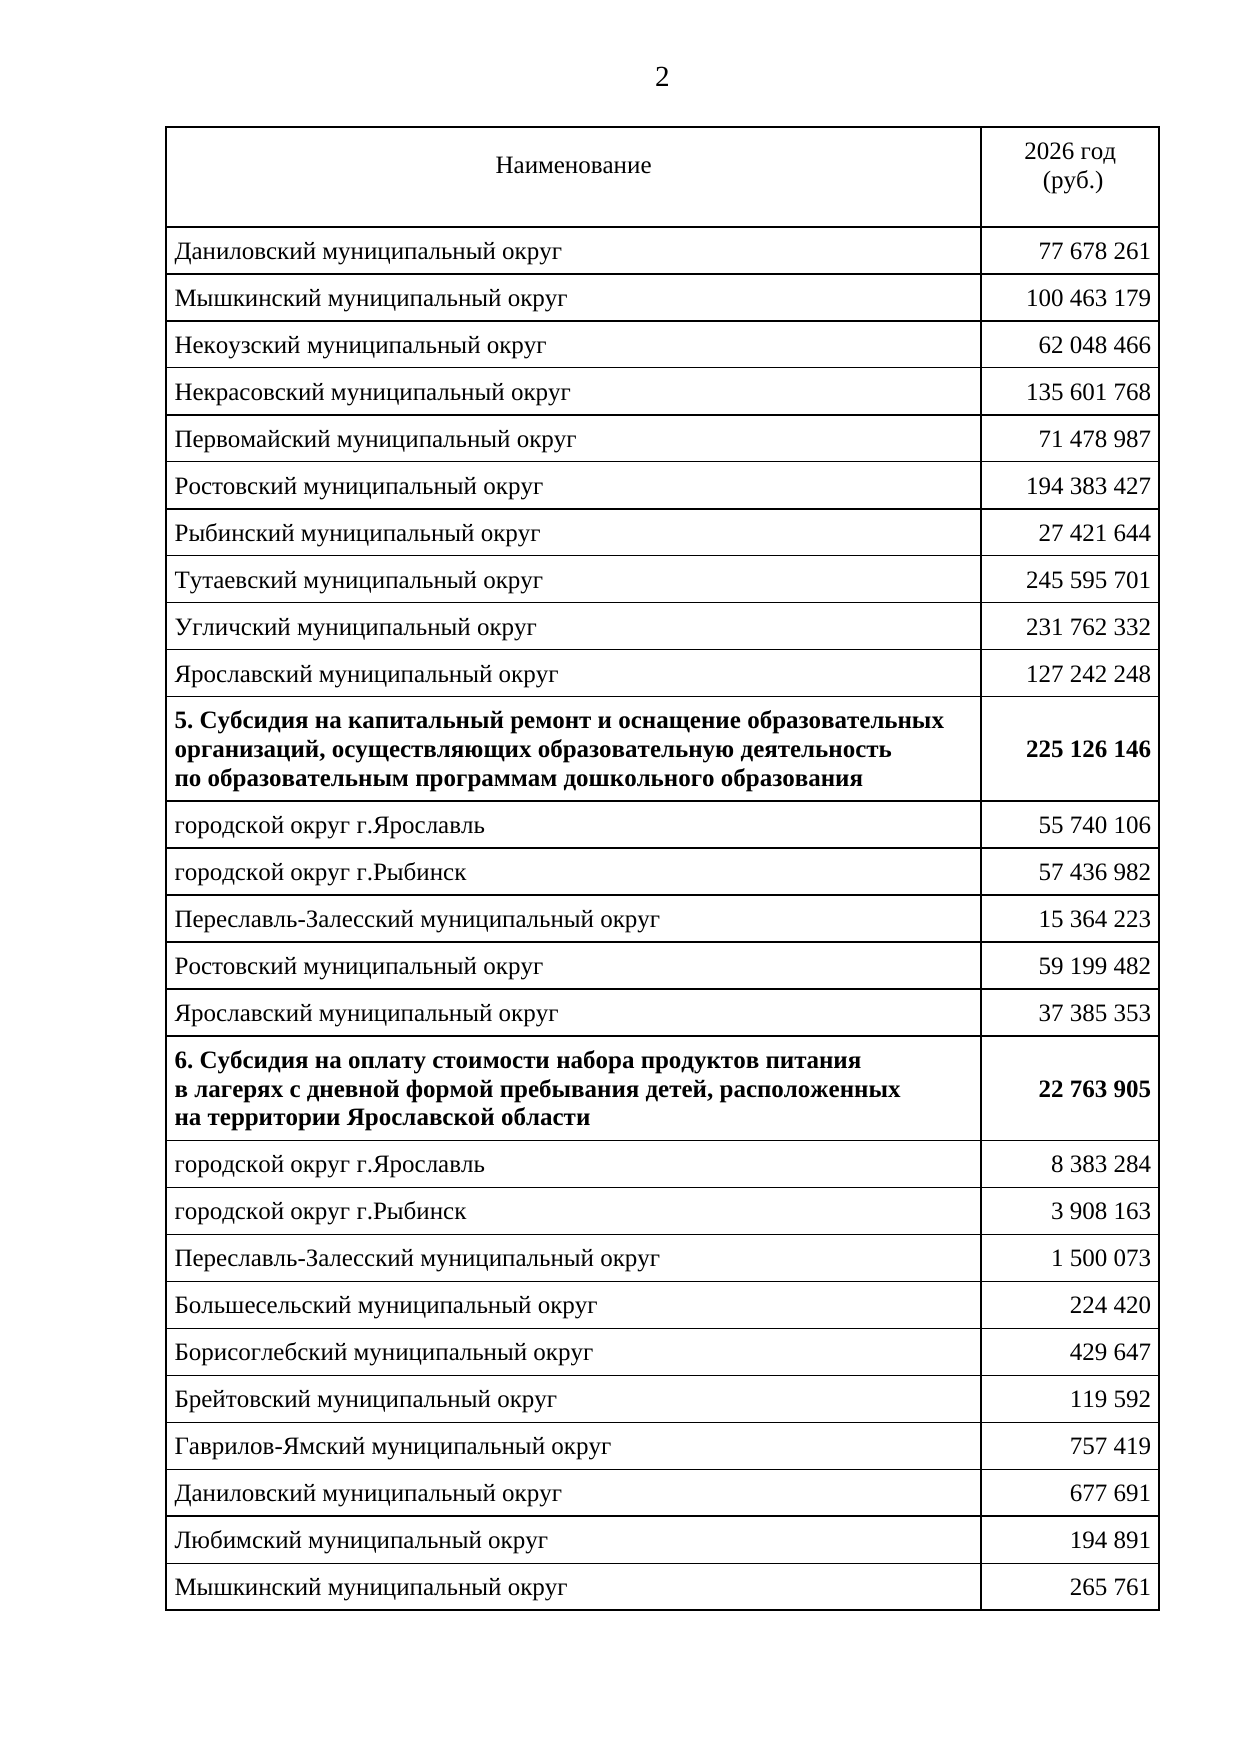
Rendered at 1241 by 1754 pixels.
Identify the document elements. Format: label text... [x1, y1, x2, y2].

table_cell Тутаевский муниципальный округ [167, 556, 980, 602]
table_cell Мышкинский муниципальный округ [167, 275, 980, 320]
table_cell 3 908 163 [982, 1188, 1158, 1233]
table_cell 55 740 106 [982, 802, 1158, 847]
table_cell 57 436 982 [982, 849, 1158, 894]
table_cell 62 048 466 [982, 322, 1158, 367]
table_cell 225 126 146 [982, 697, 1158, 800]
table_cell 194 383 427 [982, 462, 1158, 508]
table_cell Некрасовский муниципальный округ [167, 368, 980, 414]
table_cell 429 647 [982, 1329, 1158, 1374]
table_cell 6. Субсидия на оплату стоимости набора продуктов питания в лагерях с дневной формой пребывания детей, расположенных на территории Ярославской области [167, 1037, 980, 1139]
table_cell 59 199 482 [982, 943, 1158, 988]
table_cell 100 463 179 [982, 275, 1158, 320]
table_cell Даниловский муниципальный округ [167, 1470, 980, 1515]
table_cell 127 242 248 [982, 650, 1158, 696]
table_cell 71 478 987 [982, 416, 1158, 461]
table_cell 224 420 [982, 1282, 1158, 1327]
table_cell Ярославский муниципальный округ [167, 650, 980, 696]
table_cell 757 419 [982, 1423, 1158, 1468]
table_cell Ростовский муниципальный округ [167, 943, 980, 988]
table_cell Мышкинский муниципальный округ [167, 1564, 980, 1609]
table_cell 1 500 073 [982, 1235, 1158, 1281]
table_cell 677 691 [982, 1470, 1158, 1515]
table_cell Переславль-Залесский муниципальный округ [167, 1235, 980, 1281]
table_cell 15 364 223 [982, 896, 1158, 941]
table_header 2026 год (руб.) [982, 128, 1158, 226]
table_cell 22 763 905 [982, 1037, 1158, 1139]
table_cell Ярославский муниципальный округ [167, 990, 980, 1035]
table_header Наименование [167, 128, 980, 226]
table_cell городской округ г.Ярославль [167, 1141, 980, 1187]
table_cell 231 762 332 [982, 603, 1158, 649]
table_cell Гаврилов-Ямский муниципальный округ [167, 1423, 980, 1468]
table_cell Ростовский муниципальный округ [167, 462, 980, 508]
table_cell Рыбинский муниципальный округ [167, 510, 980, 555]
table_cell 194 891 [982, 1517, 1158, 1562]
table_cell Борисоглебский муниципальный округ [167, 1329, 980, 1374]
table_cell городской округ г.Рыбинск [167, 1188, 980, 1233]
table_cell Первомайский муниципальный округ [167, 416, 980, 461]
table_cell городской округ г.Ярославль [167, 802, 980, 847]
table_cell 8 383 284 [982, 1141, 1158, 1187]
table_cell Угличский муниципальный округ [167, 603, 980, 649]
table_cell Большесельский муниципальный округ [167, 1282, 980, 1327]
table_cell городской округ г.Рыбинск [167, 849, 980, 894]
table_cell Даниловский муниципальный округ [167, 228, 980, 273]
table_cell 265 761 [982, 1564, 1158, 1609]
table_cell 245 595 701 [982, 556, 1158, 602]
table_cell Любимский муниципальный округ [167, 1517, 980, 1562]
table_cell 77 678 261 [982, 228, 1158, 273]
table_cell 119 592 [982, 1376, 1158, 1421]
table_cell Некоузский муниципальный округ [167, 322, 980, 367]
table_cell 37 385 353 [982, 990, 1158, 1035]
table_cell Брейтовский муниципальный округ [167, 1376, 980, 1421]
table_cell 5. Субсидия на капитальный ремонт и оснащение образовательных организаций, осуществляющих образовательную деятельность по образовательным программам дошкольного образования [167, 697, 980, 800]
table_cell Переславль-Залесский муниципальный округ [167, 896, 980, 941]
table_cell 135 601 768 [982, 368, 1158, 414]
table_cell 27 421 644 [982, 510, 1158, 555]
